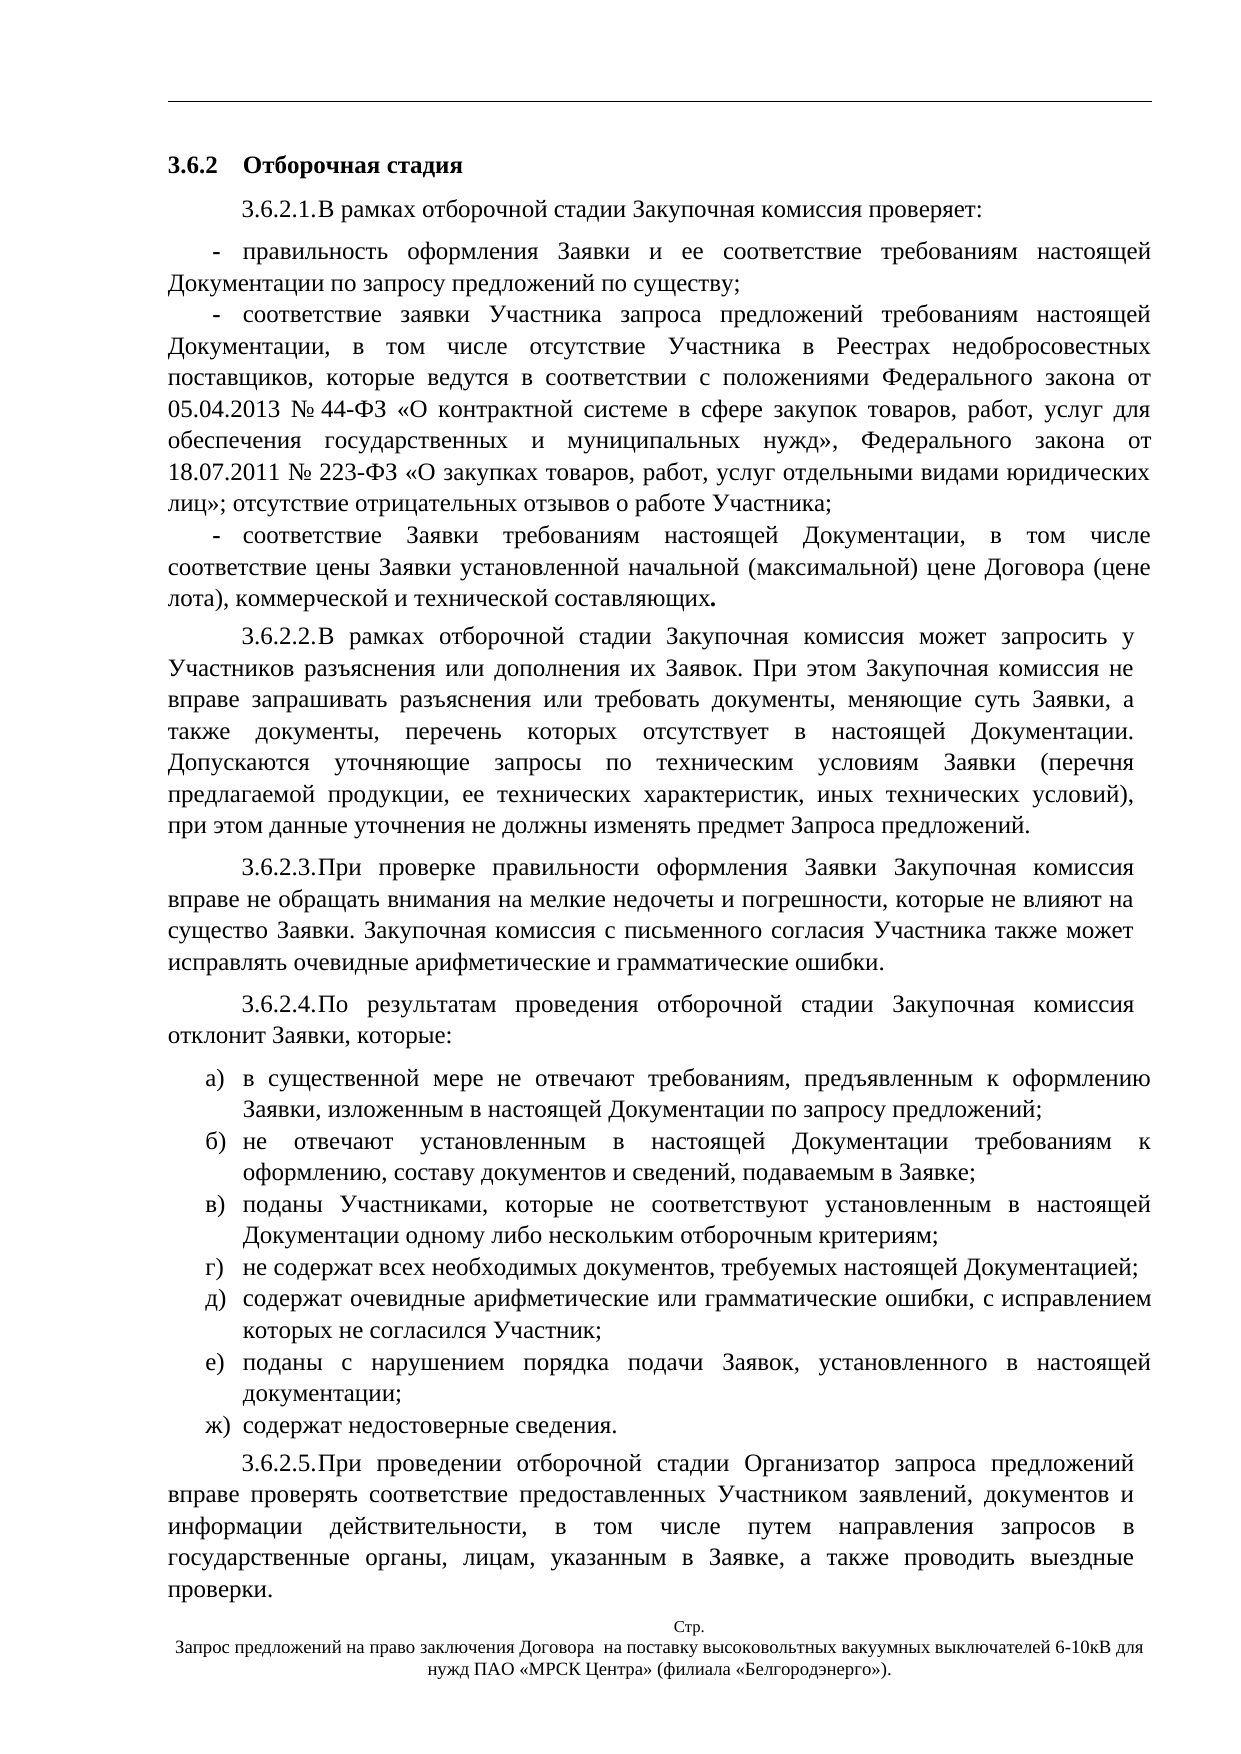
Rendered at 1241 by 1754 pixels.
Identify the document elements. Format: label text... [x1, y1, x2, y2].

list соответствие Заявки требованиям настоящей Документации, в том числе соответствие цены Заявки установленной начальной (максимальной) цене Договора (цене лота), коммерческой и технической составляющих. [168, 520, 1152, 612]
list правильность оформления Заявки и ее соответствие требованиям настоящей Документации по запросу предложений по существу; [168, 236, 1152, 296]
list содержат недостоверные сведения. [205, 1410, 1152, 1438]
list соответствие заявки Участника запроса предложений требованиям настоящей Документации, в том числе отсутствие Участника в Реестрах недобросовестных поставщиков, которые ведутся в соответствии с положениями Федерального закона от 05.04.2013 № 44-ФЗ «О контрактной системе в сфере закупок товаров, работ, услуг для обеспечения государственных и муниципальных нужд», Федерального закона от 18.07.2011 № 223-ФЗ «О закупках товаров, работ, услуг отдельными видами юридических лиц»; отсутствие отрицательных отзывов о работе Участника; [168, 299, 1152, 517]
list не отвечают установленным в настоящей Документации требованиям к оформлению, составу документов и сведений, подаваемым в Заявке; [205, 1126, 1152, 1186]
list При проведении отборочной стадии Организатор запроса предложений вправе проверять соответствие предоставленных Участником заявлений, документов и информации действительности, в том числе путем направления запросов в государственные органы, лицам, указанным в Заявке, а также проводить выездные проверки. [168, 1448, 1135, 1603]
list По результатам проведения отборочной стадии Закупочная комиссия отклонит Заявки, которые: [168, 989, 1135, 1049]
list При проверке правильности оформления Заявки Закупочная комиссия вправе не обращать внимания на мелкие недочеты и погрешности, которые не влияют на существо Заявки. Закупочная комиссия с письменного согласия Участника также может исправлять очевидные арифметические и грамматические ошибки. [168, 852, 1135, 976]
list поданы Участниками, которые не соответствуют установленным в настоящей Документации одному либо нескольким отборочным критериям; [205, 1189, 1152, 1249]
list поданы с нарушением порядка подачи Заявок, установленного в настоящей документации; [205, 1347, 1152, 1407]
list содержат очевидные арифметические или грамматические ошибки, с исправлением которых не согласился Участник; [205, 1283, 1152, 1344]
list В рамках отборочной стадии Закупочная комиссия может запросить у Участников разъяснения или дополнения их Заявок. При этом Закупочная комиссия не вправе запрашивать разъяснения или требовать документы, меняющие суть Заявки, а также документы, перечень которых отсутствует в настоящей Документации. Допускаются уточняющие запросы по техническим условиям Заявки (перечня предлагаемой продукции, ее технических характеристик, иных технических условий), при этом данные уточнения не должны изменять предмет Запроса предложений. [168, 621, 1135, 839]
subtitle Отборочная стадия [168, 150, 1152, 179]
list не содержат всех необходимых документов, требуемых настоящей Документацией; [205, 1252, 1152, 1281]
list В рамках отборочной стадии Закупочная комиссия проверяет: [168, 194, 1135, 223]
list в существенной мере не отвечают требованиям, предъявленным к оформлению Заявки, изложенным в настоящей Документации по запросу предложений; [205, 1063, 1152, 1123]
